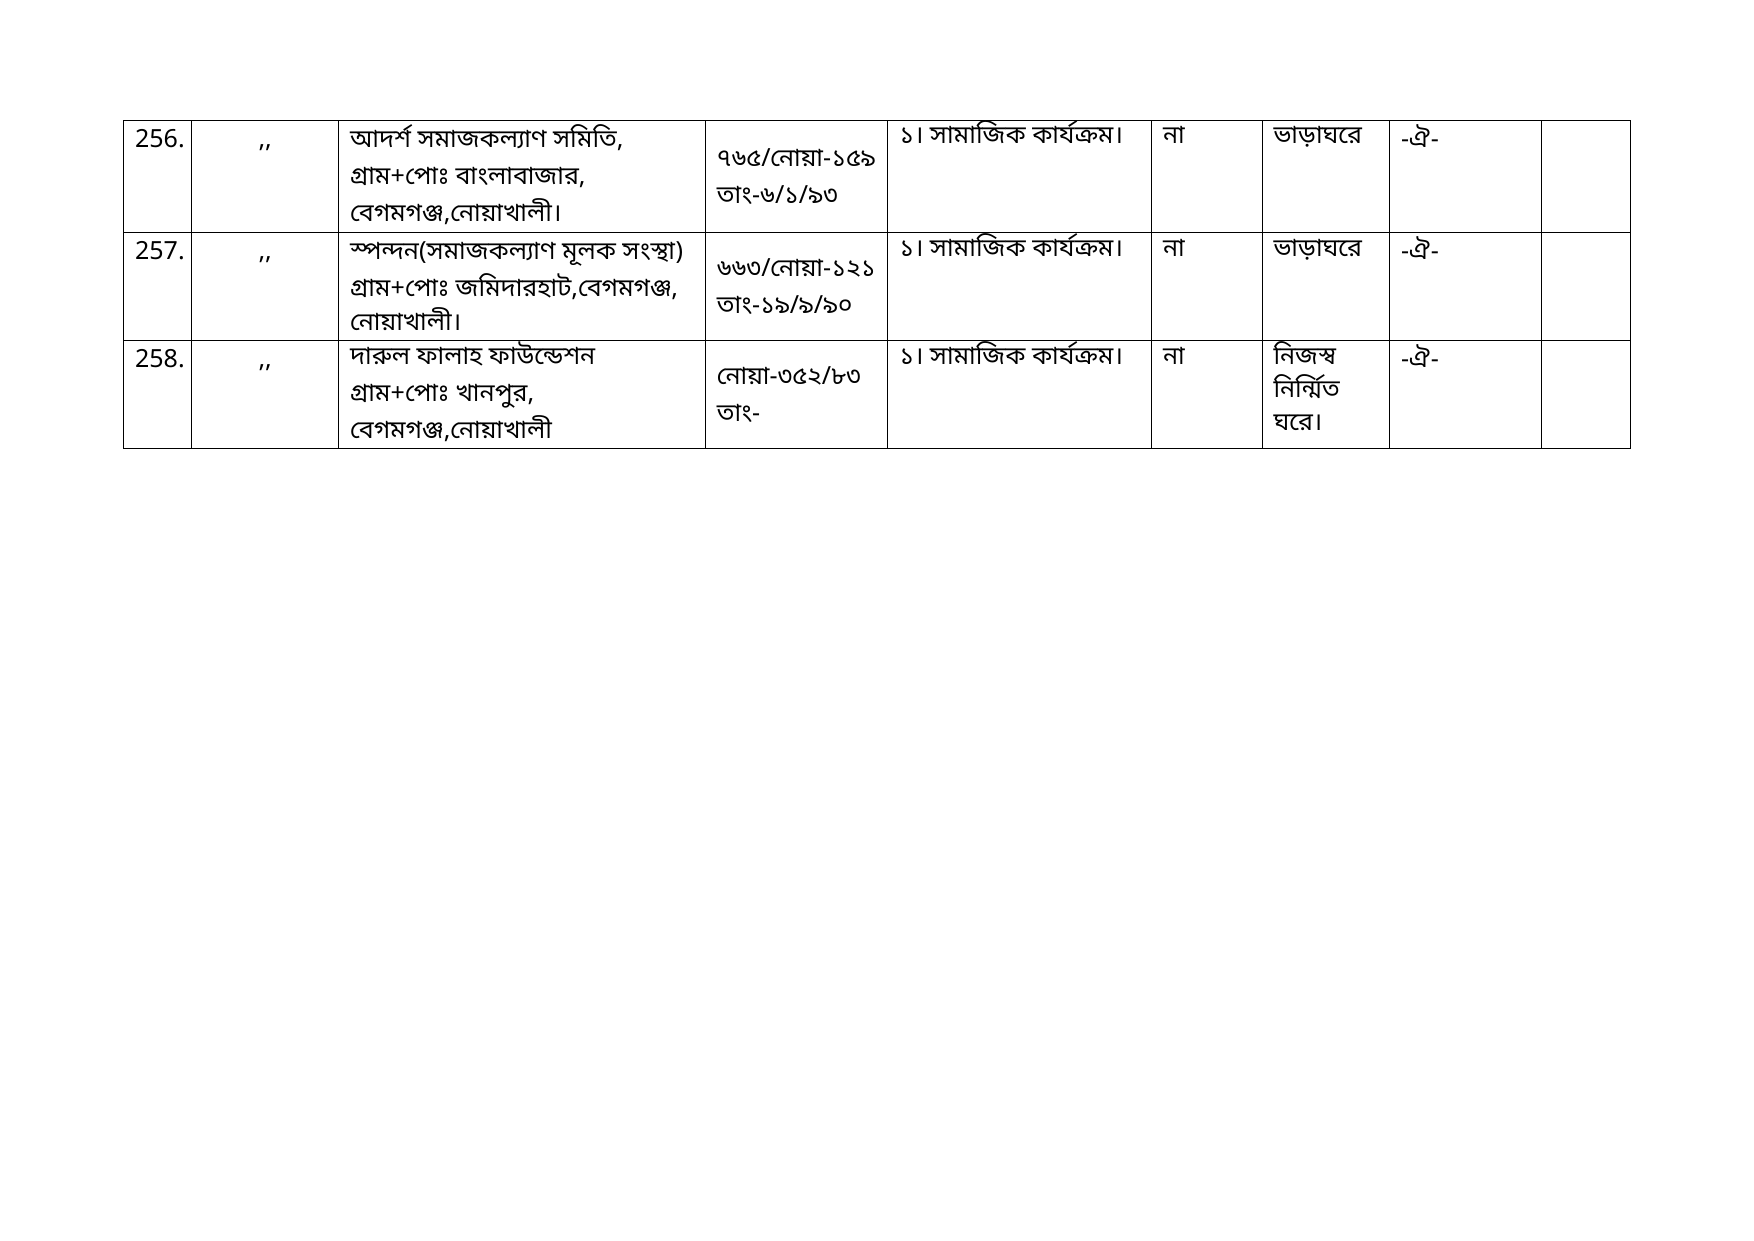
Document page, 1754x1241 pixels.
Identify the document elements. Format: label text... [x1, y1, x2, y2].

table_cell [1542, 341, 1630, 448]
table_cell ,, [192, 341, 338, 448]
table_cell ১। সামাজিক কার্যক্রম। [888, 233, 1151, 340]
table_cell ৬৬৩/নোয়া-১২১ তাং-১৯/৯/৯০ [706, 233, 887, 340]
table_cell [124, 233, 191, 340]
table_cell স্পন্দন(সমাজকল্যাণ মূলক সংস্থা) গ্রাম+পোঃ জমিদারহাট,বেগমগঞ্জ, নোয়াখালী। [339, 233, 705, 340]
table_cell ৭৬৫/নোয়া-১৫৯ তাং-৬/১/৯৩ [706, 121, 887, 232]
table_cell দারুল ফালাহ ফাউন্ডেশন গ্রাম+পোঃ খানপুর, বেগমগঞ্জ,নোয়াখালী [339, 341, 705, 448]
table_cell -ঐ- [1390, 341, 1541, 448]
table_cell ভাড়াঘরে [1263, 121, 1389, 232]
table_cell ,, [192, 121, 338, 232]
table_cell [1542, 233, 1630, 340]
table_cell নিজস্ব নির্ন্মিত ঘরে। [1263, 341, 1389, 448]
table_cell ভাড়াঘরে [1263, 233, 1389, 340]
table_cell -ঐ- [1390, 233, 1541, 340]
table_cell [1542, 121, 1630, 232]
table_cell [888, 121, 1151, 232]
table_cell না [1152, 341, 1262, 448]
table_cell না [1152, 121, 1262, 232]
table_cell ,, [192, 233, 338, 340]
table_cell না [1152, 233, 1262, 340]
table_cell [124, 341, 191, 448]
table_cell -ঐ- [1390, 121, 1541, 232]
table_cell আদর্শ সমাজকল্যাণ সমিতি, গ্রাম+পোঃ বাংলাবাজার, বেগমগঞ্জ,নোয়াখালী। [339, 121, 705, 232]
table_cell ১। সামাজিক কার্যক্রম। [888, 341, 1151, 448]
table_cell [124, 121, 191, 232]
table_cell নোয়া-৩৫২/৮৩ তাং- [706, 341, 887, 448]
